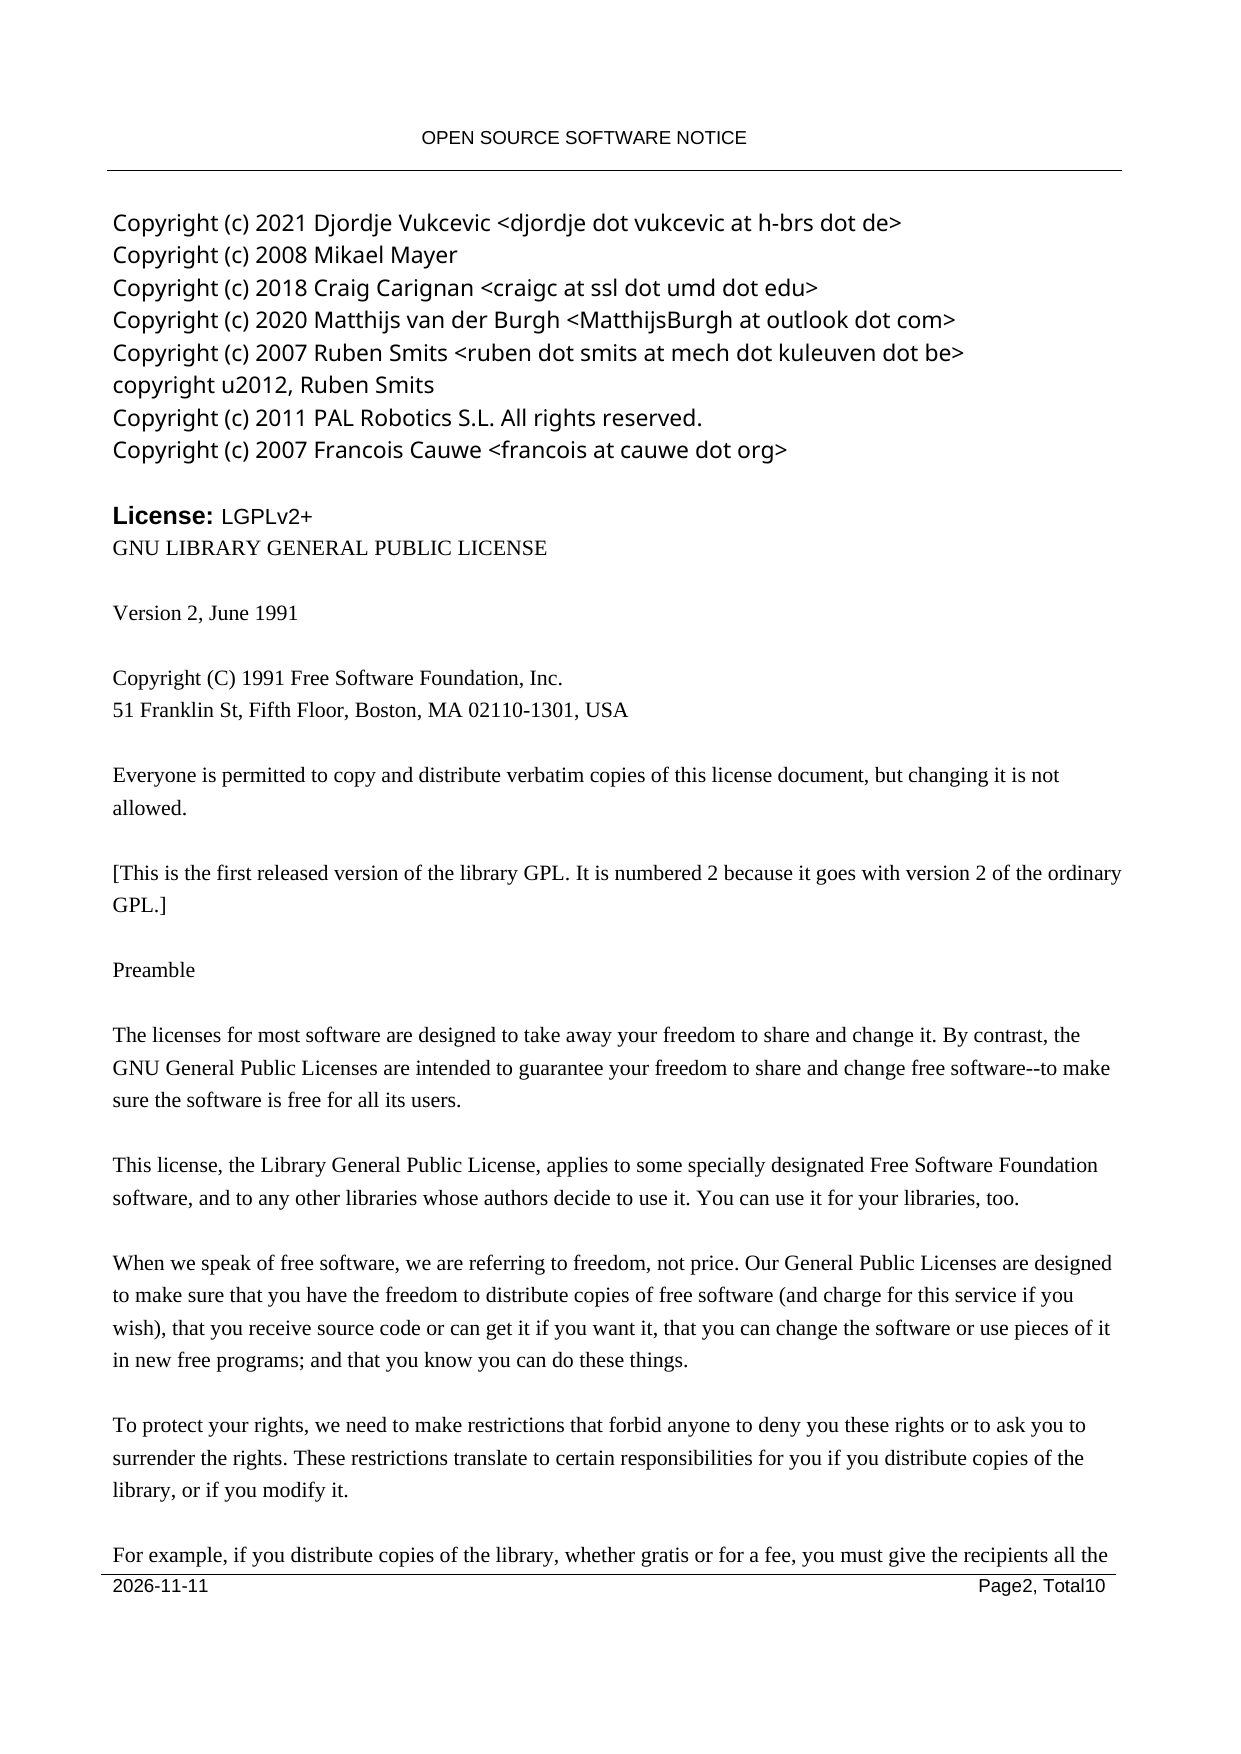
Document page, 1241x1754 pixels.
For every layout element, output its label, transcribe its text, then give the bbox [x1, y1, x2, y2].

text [112, 531, 1128, 1571]
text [112, 206, 1128, 499]
text License: LGPLv2+ [112, 499, 1128, 531]
